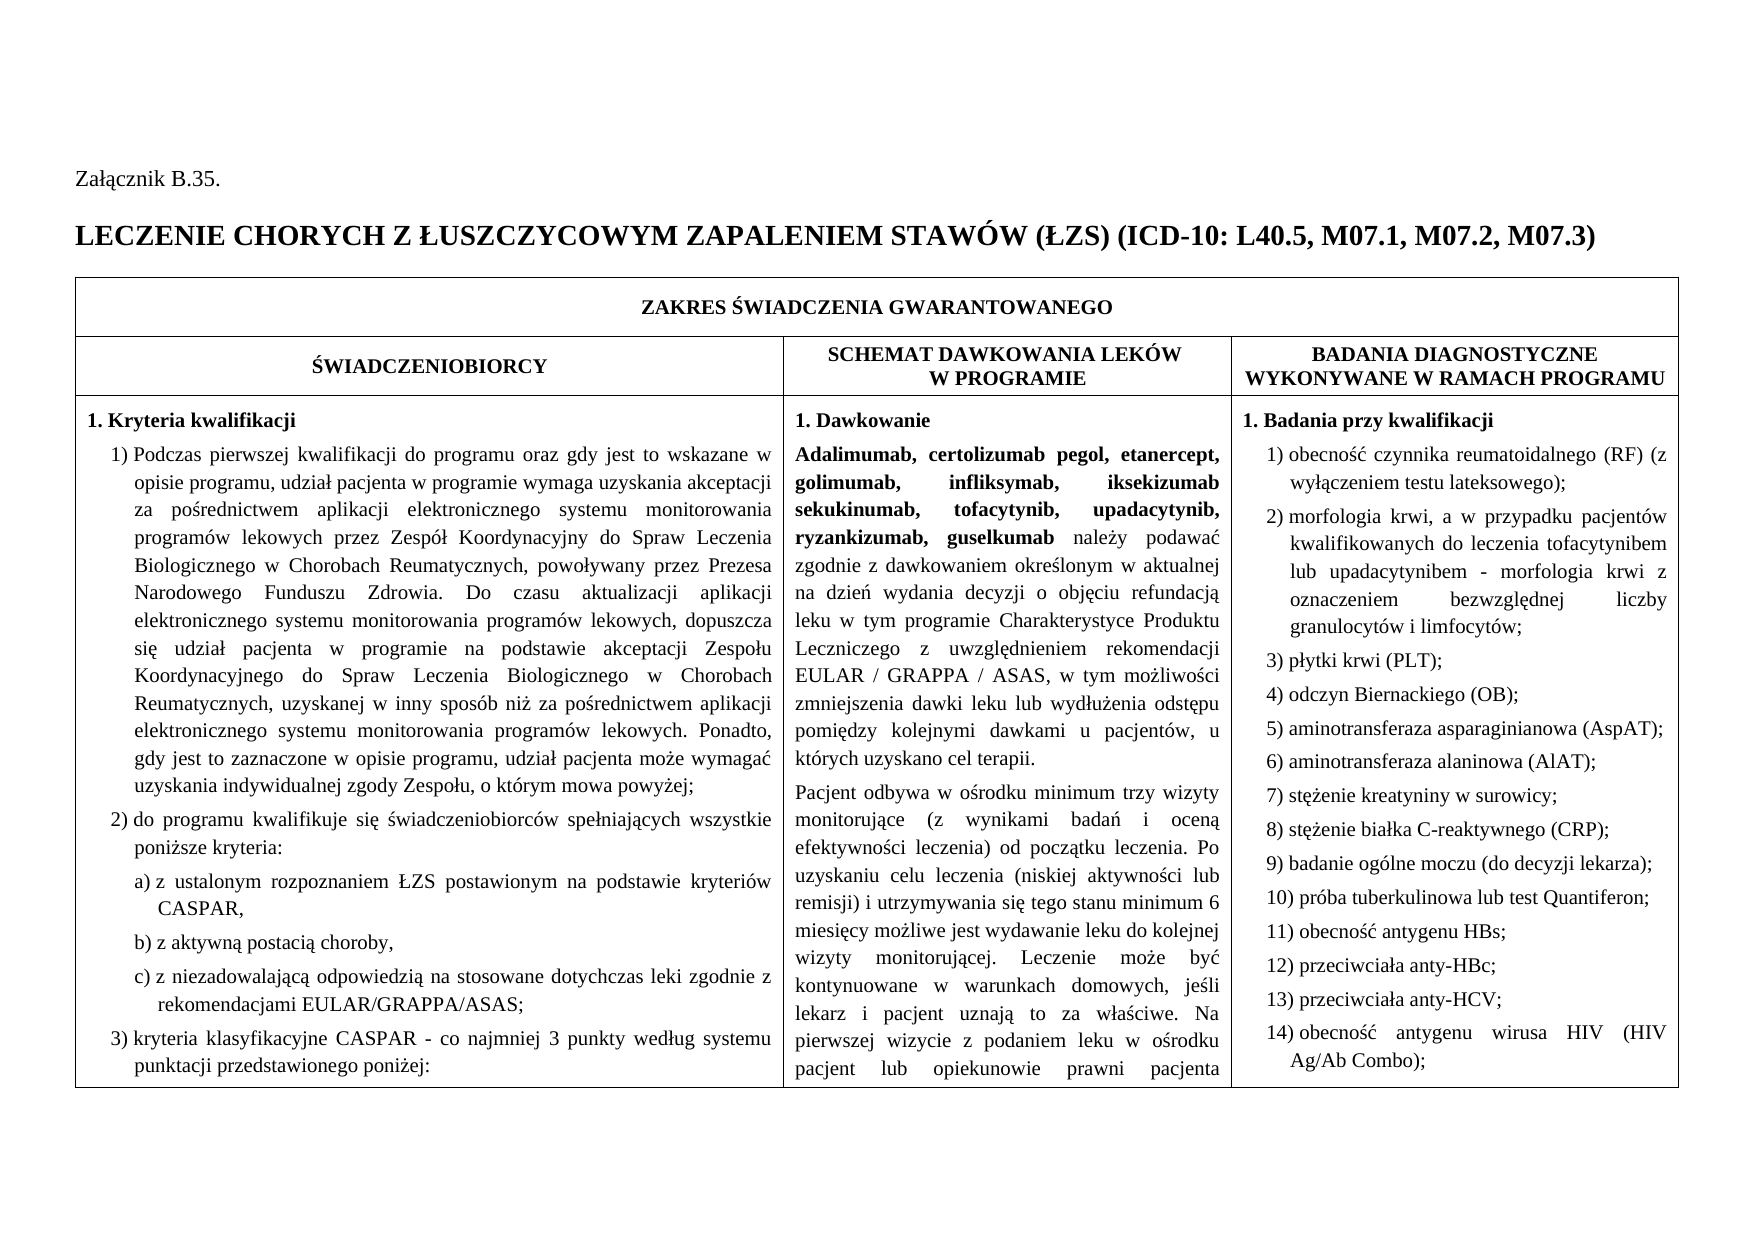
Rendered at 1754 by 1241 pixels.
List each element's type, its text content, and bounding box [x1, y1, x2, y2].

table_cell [76, 396, 783, 1087]
table_cell SCHEMAT DAWKOWANIA LEKÓW W PROGRAMIE [784, 337, 1231, 395]
table_cell BADANIA DIAGNOSTYCZNE WYKONYWANE W RAMACH PROGRAMU [1232, 337, 1678, 395]
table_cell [1232, 396, 1678, 1087]
table_cell ŚWIADCZENIOBIORCY [76, 337, 783, 395]
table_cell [784, 396, 1231, 1087]
text Załącznik B.35. [75, 165, 1679, 192]
table_header ZAKRES ŚWIADCZENIA GWARANTOWANEGO [76, 278, 1678, 336]
text LECZENIE CHORYCH Z ŁUSZCZYCOWYM ZAPALENIEM STAWÓW (ŁZS) (ICD-10: L40.5, M07.1, M07.2, M07.3) [75, 218, 1679, 252]
